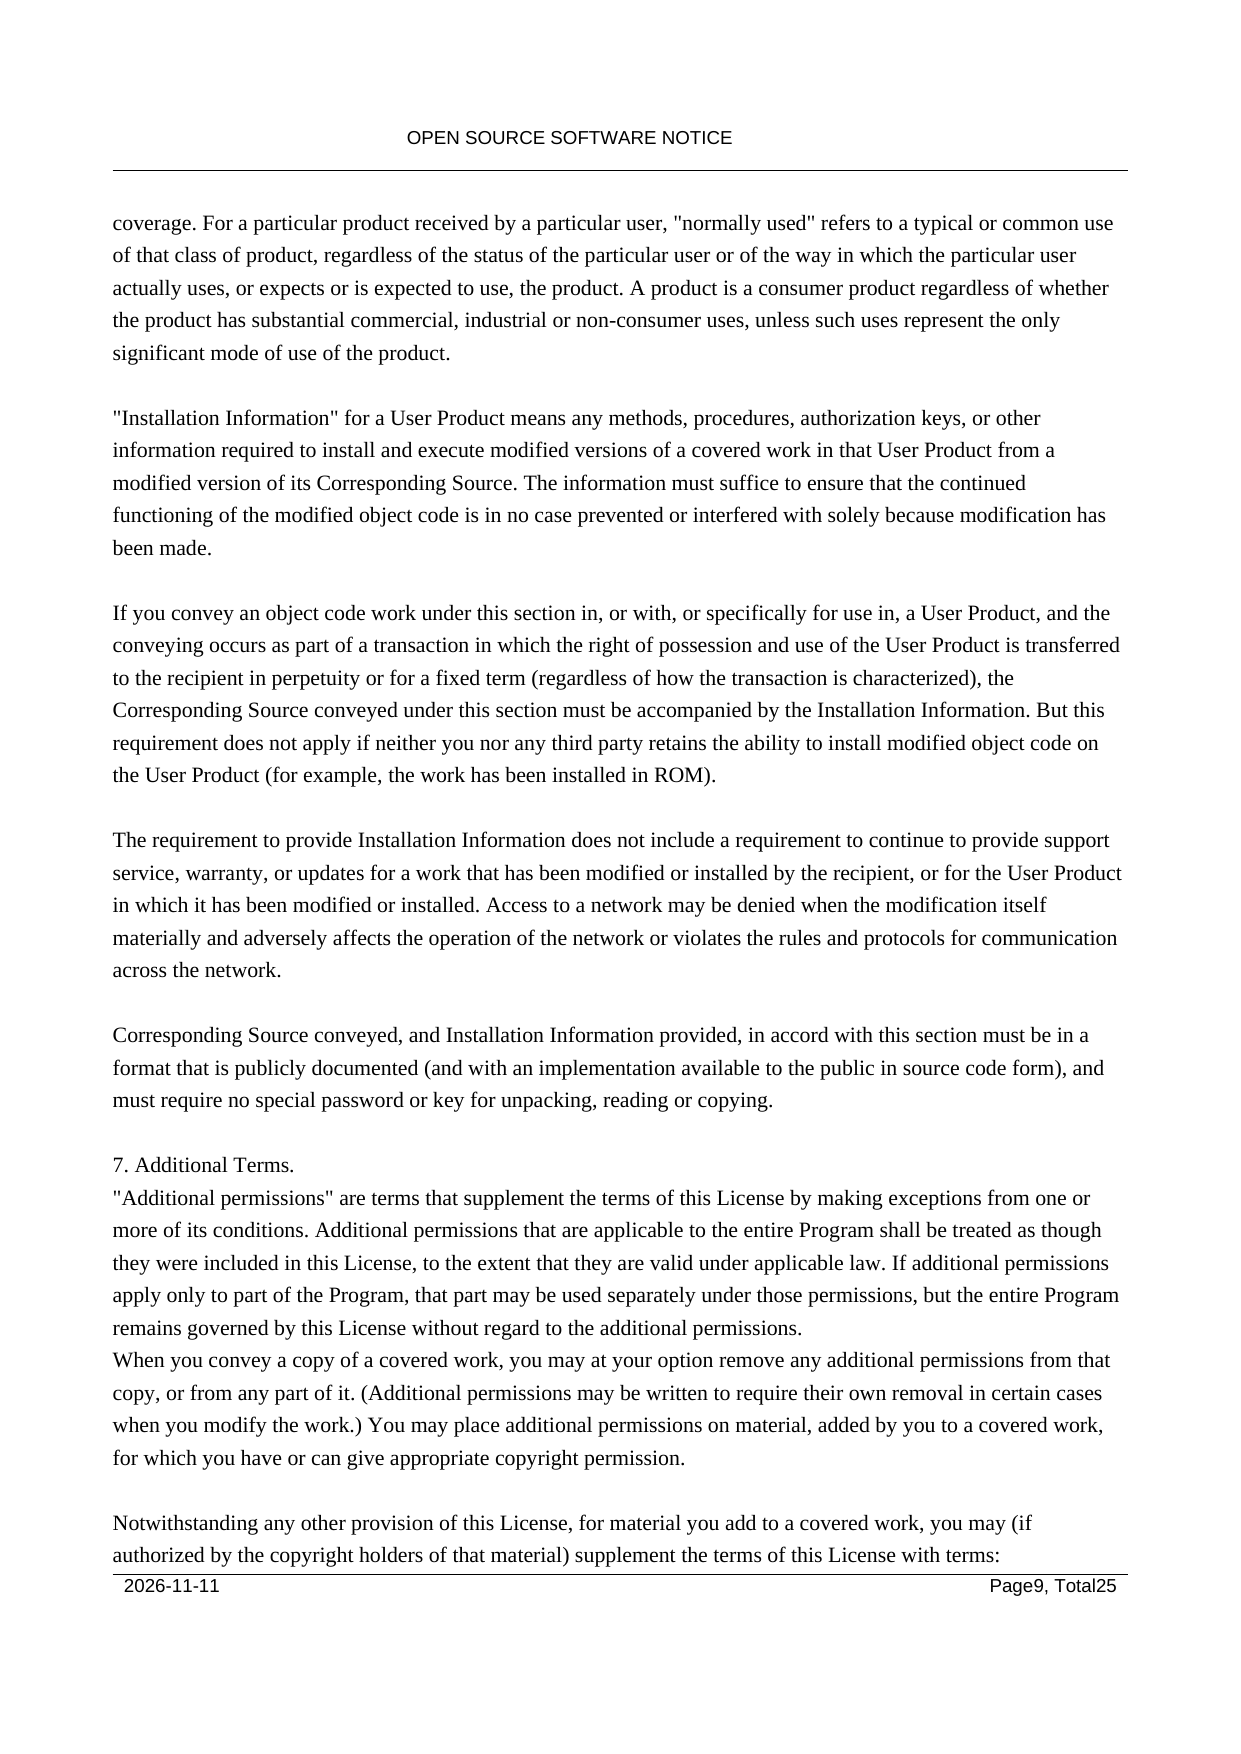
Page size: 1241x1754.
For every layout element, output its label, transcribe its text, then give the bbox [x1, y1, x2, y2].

text The requirement to provide Installation Information does not include a requirement to continue to provide support service, warranty, or updates for a work that has been modified or installed by the recipient, or for the User Product in which it has been modified or installed. Access to a network may be denied when the modification itself materially and adversely affects the operation of the network or violates the rules and protocols for communication across the network. [112, 824, 1128, 986]
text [112, 206, 1128, 369]
text "Installation Information" for a User Product means any methods, procedures, authorization keys, or other information required to install and execute modified versions of a covered work in that User Product from a modified version of its Corresponding Source. The information must suffice to ensure that the continued functioning of the modified object code is in no case prevented or interfered with solely because modification has been made. [112, 401, 1128, 564]
text 7. Additional Terms. [112, 1149, 1128, 1181]
text Notwithstanding any other provision of this License, for material you add to a covered work, you may (if authorized by the copyright holders of that material) supplement the terms of this License with terms: [112, 1506, 1128, 1571]
text "Additional permissions" are terms that supplement the terms of this License by making exceptions from one or more of its conditions. Additional permissions that are applicable to the entire Program shall be treated as though they were included in this License, to the extent that they are valid under applicable law. If additional permissions apply only to part of the Program, that part may be used separately under those permissions, but the entire Program remains governed by this License without regard to the additional permissions. [112, 1181, 1128, 1344]
text Corresponding Source conveyed, and Installation Information provided, in accord with this section must be in a format that is publicly documented (and with an implementation available to the public in source code form), and must require no special password or key for unpacking, reading or copying. [112, 1019, 1128, 1116]
text When you convey a copy of a covered work, you may at your option remove any additional permissions from that copy, or from any part of it. (Additional permissions may be written to require their own removal in certain cases when you modify the work.) You may place additional permissions on material, added by you to a covered work, for which you have or can give appropriate copyright permission. [112, 1344, 1128, 1474]
text If you convey an object code work under this section in, or with, or specifically for use in, a User Product, and the conveying occurs as part of a transaction in which the right of possession and use of the User Product is transferred to the recipient in perpetuity or for a fixed term (regardless of how the transaction is characterized), the Corresponding Source conveyed under this section must be accompanied by the Installation Information. But this requirement does not apply if neither you nor any third party retains the ability to install modified object code on the User Product (for example, the work has been installed in ROM). [112, 596, 1128, 791]
